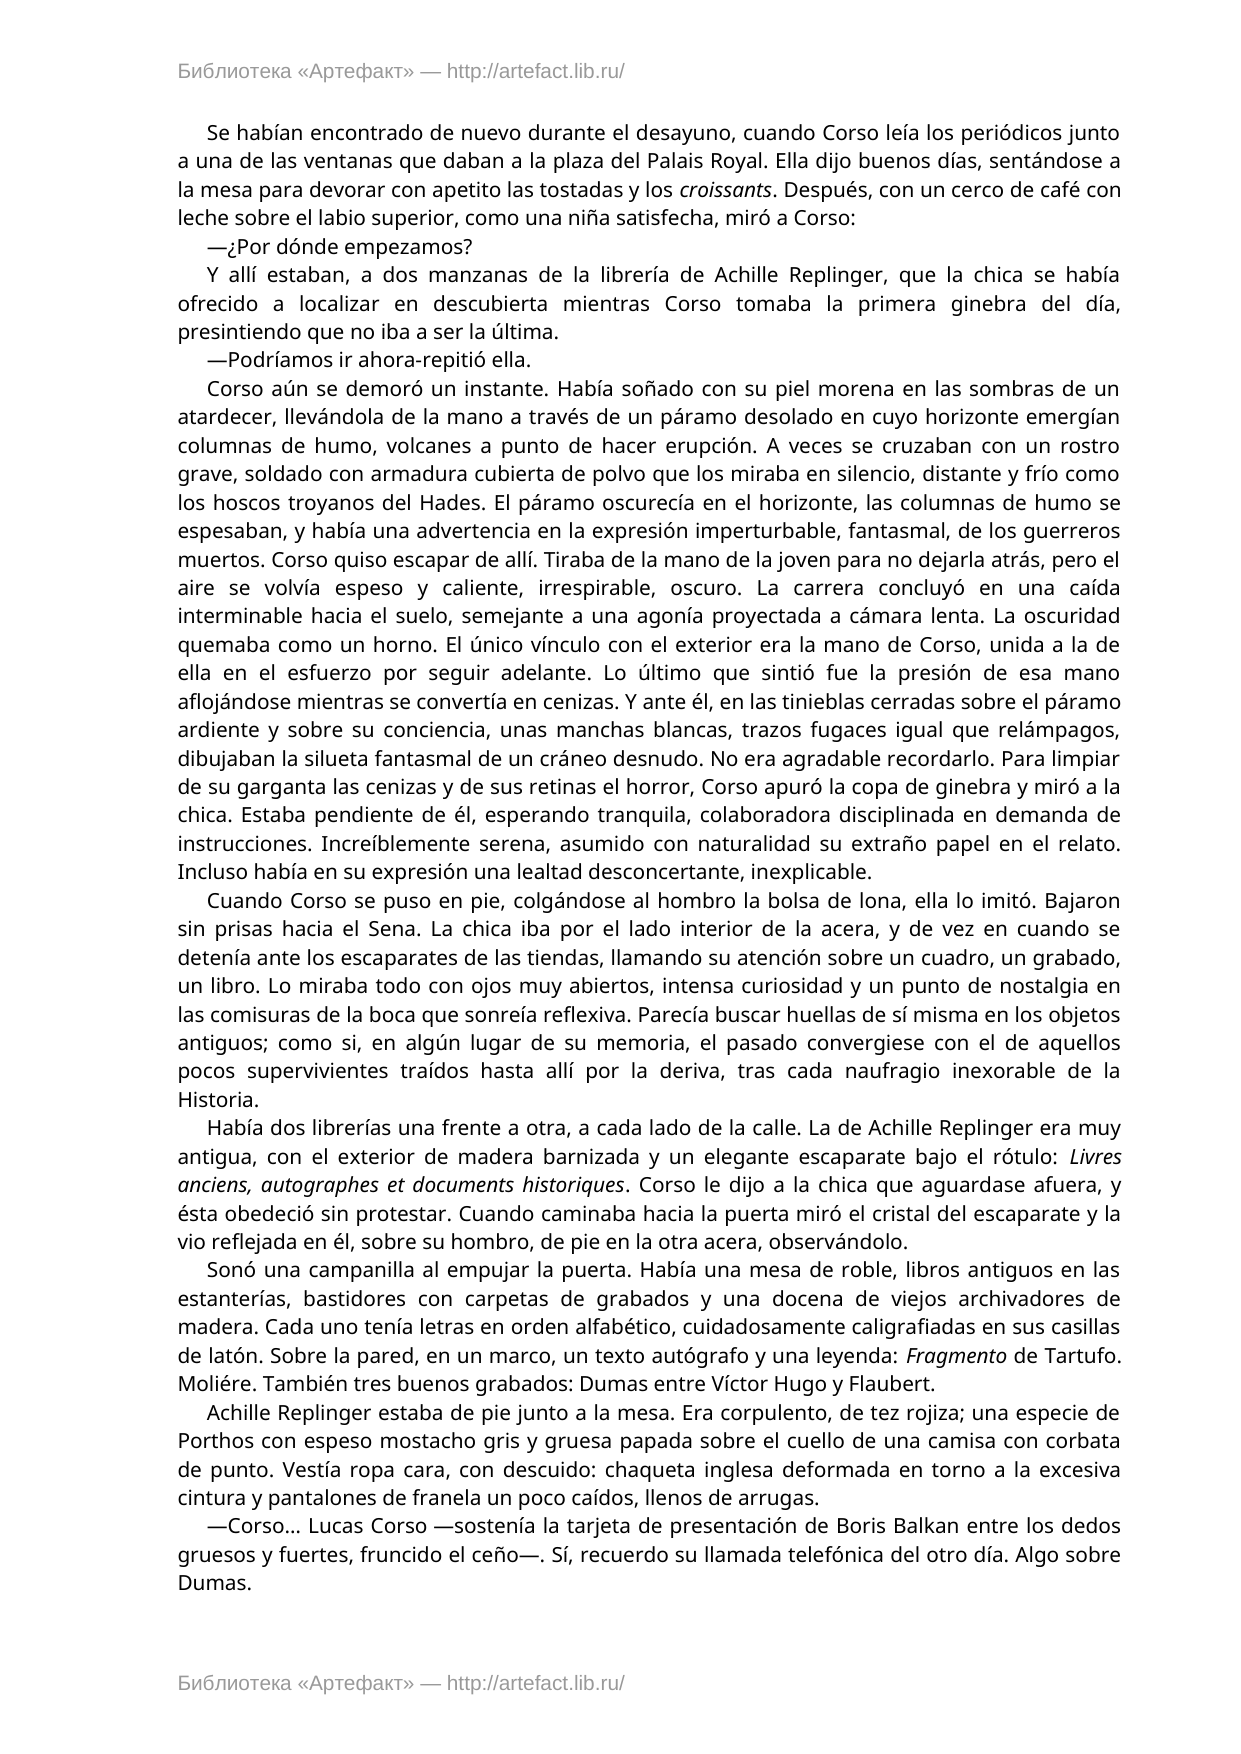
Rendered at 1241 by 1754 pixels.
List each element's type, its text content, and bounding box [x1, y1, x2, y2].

text Corso aún se demoró un instante. Había soñado con su piel morena en las sombras de un atardecer, llevándola de la mano a través de un páramo desolado en cuyo horizonte emergían columnas de humo, volcanes a punto de hacer erupción. A veces se cruzaban con un rostro grave, soldado con armadura cubierta de polvo que los miraba en silencio, distante y frío como los hoscos troyanos del Hades. El páramo oscurecía en el horizonte, las columnas de humo se espesaban, y había una advertencia en la expresión imperturbable, fantasmal, de los guerreros muertos. Corso quiso escapar de allí. Tiraba de la mano de la joven para no dejarla atrás, pero el aire se volvía espeso y caliente, irrespirable, oscuro. La carrera concluyó en una caída interminable hacia el suelo, semejante a una agonía proyectada a cámara lenta. La oscuridad quemaba como un horno. El único vínculo con el exterior era la mano de Corso, unida a la de ella en el esfuerzo por seguir adelante. Lo último que sintió fue la presión de esa mano aflojándose mientras se convertía en cenizas. Y ante él, en las tinieblas cerradas sobre el páramo ardiente y sobre su conciencia, unas manchas blancas, trazos fugaces igual que relámpagos, dibujaban la silueta fantasmal de un cráneo desnudo. No era agradable recordarlo. Para limpiar de su garganta las cenizas y de sus retinas el horror, Corso apuró la copa de ginebra y miró a la chica. Estaba pendiente de él, esperando tranquila, colaboradora disciplinada en demanda de instrucciones. Increíblemente serena, asumido con naturalidad su extraño papel en el relato. Incluso había en su expresión una lealtad desconcertante, inexplicable. [177, 374, 1122, 886]
text Achille Replinger estaba de pie junto a la mesa. Era corpulento, de tez rojiza; una especie de Porthos con espeso mostacho gris y gruesa papada sobre el cuello de una camisa con corbata de punto. Vestía ropa cara, con descuido: chaqueta inglesa deformada en torno a la excesiva cintura y pantalones de franela un poco caídos, llenos de arrugas. [177, 1398, 1122, 1512]
text —Podríamos ir ahora-repitió ella. [177, 346, 1122, 374]
text —¿Por dónde empezamos? [177, 232, 1122, 260]
text —Corso… Lucas Corso —sostenía la tarjeta de presentación de Boris Balkan entre los dedos gruesos y fuertes, fruncido el ceño—. Sí, recuerdo su llamada telefónica del otro día. Algo sobre Dumas. [177, 1512, 1122, 1597]
text Cuando Corso se puso en pie, colgándose al hombro la bolsa de lona, ella lo imitó. Bajaron sin prisas hacia el Sena. La chica iba por el lado interior de la acera, y de vez en cuando se detenía ante los escaparates de las tiendas, llamando su atención sobre un cuadro, un grabado, un libro. Lo miraba todo con ojos muy abiertos, intensa curiosidad y un punto de nostalgia en las comisuras de la boca que sonreía reflexiva. Parecía buscar huellas de sí misma en los objetos antiguos; como si, en algún lugar de su memoria, el pasado convergiese con el de aquellos pocos supervivientes traídos hasta allí por la deriva, tras cada naufragio inexorable de la Historia. [177, 886, 1122, 1113]
text Sonó una campanilla al empujar la puerta. Había una mesa de roble, libros antiguos en las estanterías, bastidores con carpetas de grabados y una docena de viejos archivadores de madera. Cada uno tenía letras en orden alfabético, cuidadosamente caligrafiadas en sus casillas de latón. Sobre la pared, en un marco, un texto autógrafo y una leyenda: Fragmento de Tartufo. Moliére. También tres buenos grabados: Dumas entre Víctor Hugo y Flaubert. [177, 1256, 1122, 1398]
text Se habían encontrado de nuevo durante el desayuno, cuando Corso leía los periódicos junto a una de las ventanas que daban a la plaza del Palais Royal. Ella dijo buenos días, sentándose a la mesa para devorar con apetito las tostadas y los croissants. Después, con un cerco de café con leche sobre el labio superior, como una niña satisfecha, miró a Corso: [177, 118, 1122, 232]
text Había dos librerías una frente a otra, a cada lado de la calle. La de Achille Replinger era muy antigua, con el exterior de madera barnizada y un elegante escaparate bajo el rótulo: Livres anciens, autographes et documents historiques. Corso le dijo a la chica que aguardase afuera, y ésta obedeció sin protestar. Cuando caminaba hacia la puerta miró el cristal del escaparate y la vio reflejada en él, sobre su hombro, de pie en la otra acera, observándolo. [177, 1113, 1122, 1256]
text Y allí estaban, a dos manzanas de la librería de Achille Replinger, que la chica se había ofrecido a localizar en descubierta mientras Corso tomaba la primera ginebra del día, presintiendo que no iba a ser la última. [177, 260, 1122, 346]
